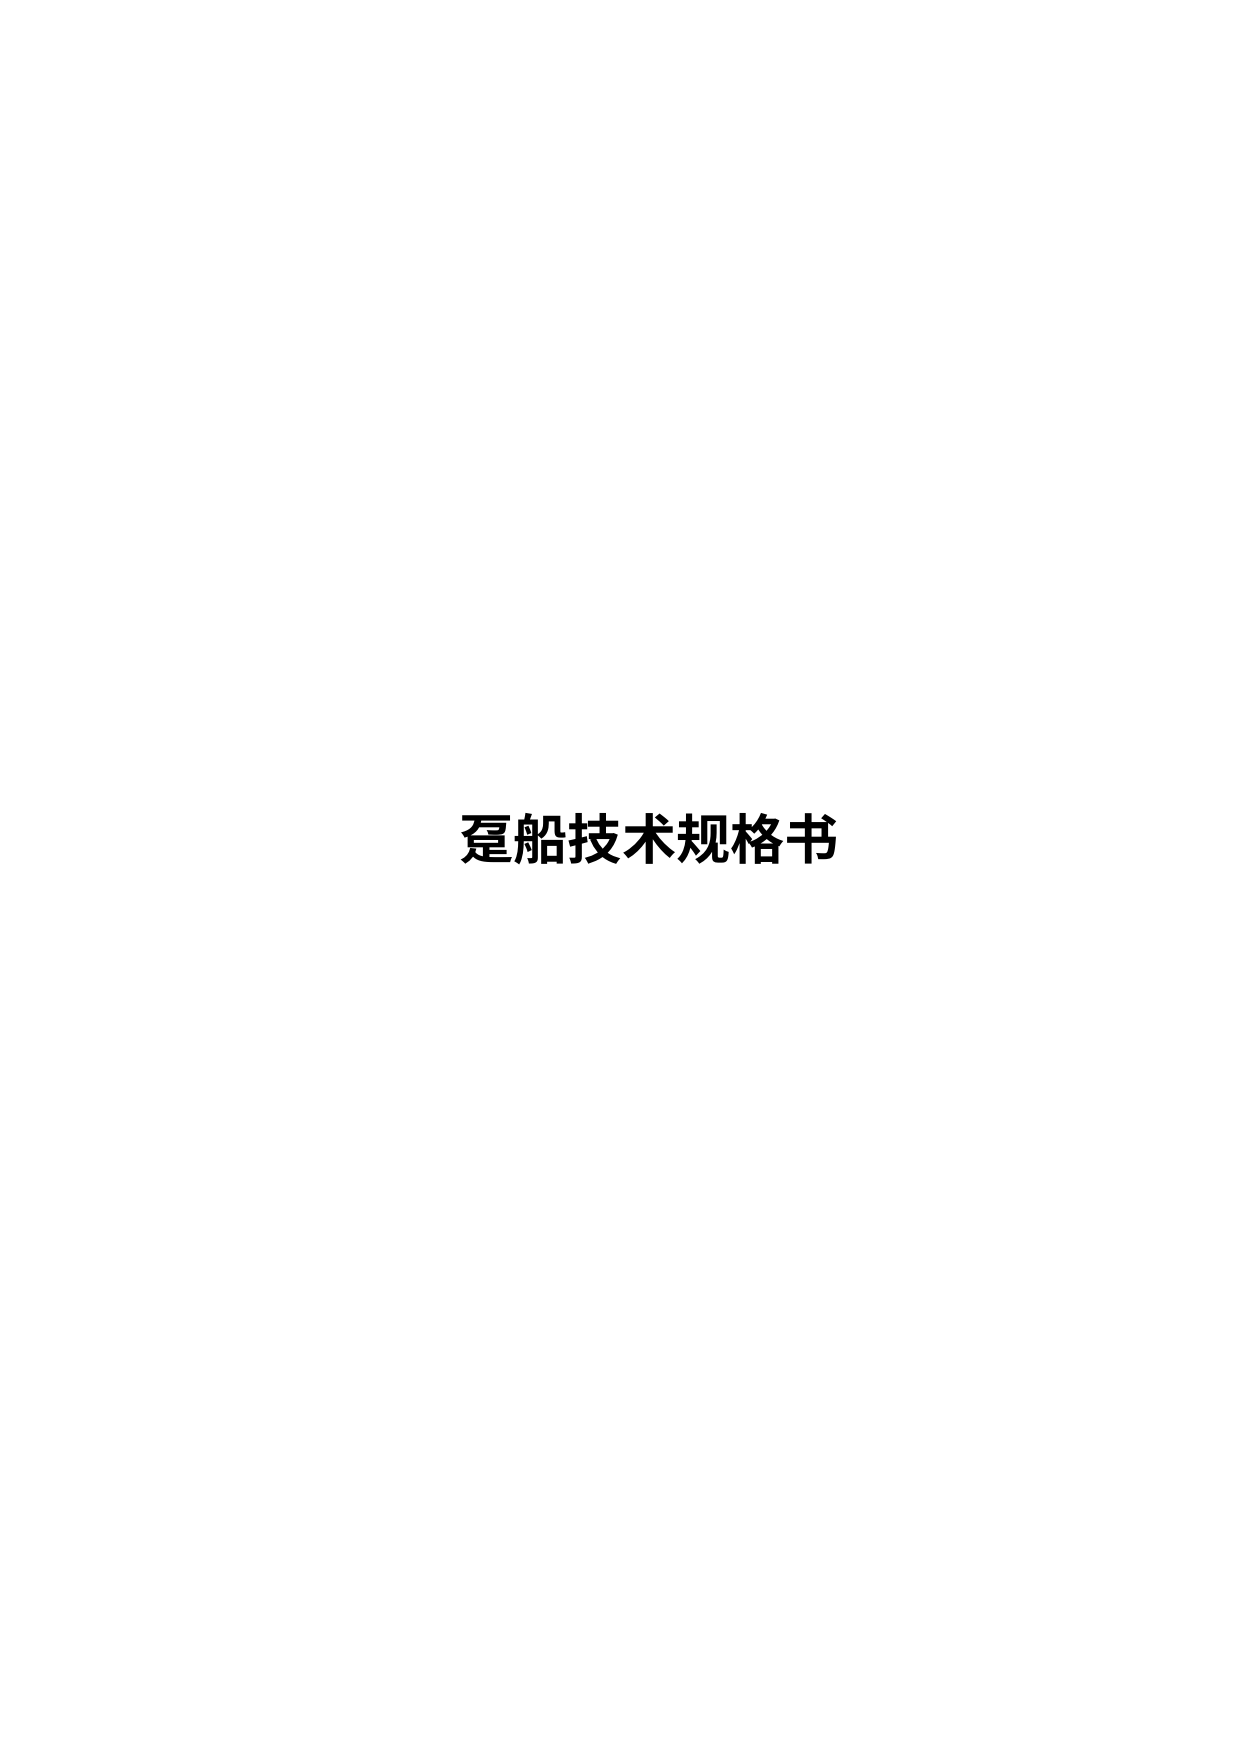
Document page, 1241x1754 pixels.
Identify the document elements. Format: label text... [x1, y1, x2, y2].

text 趸船技术规格书 [187, 787, 1053, 884]
